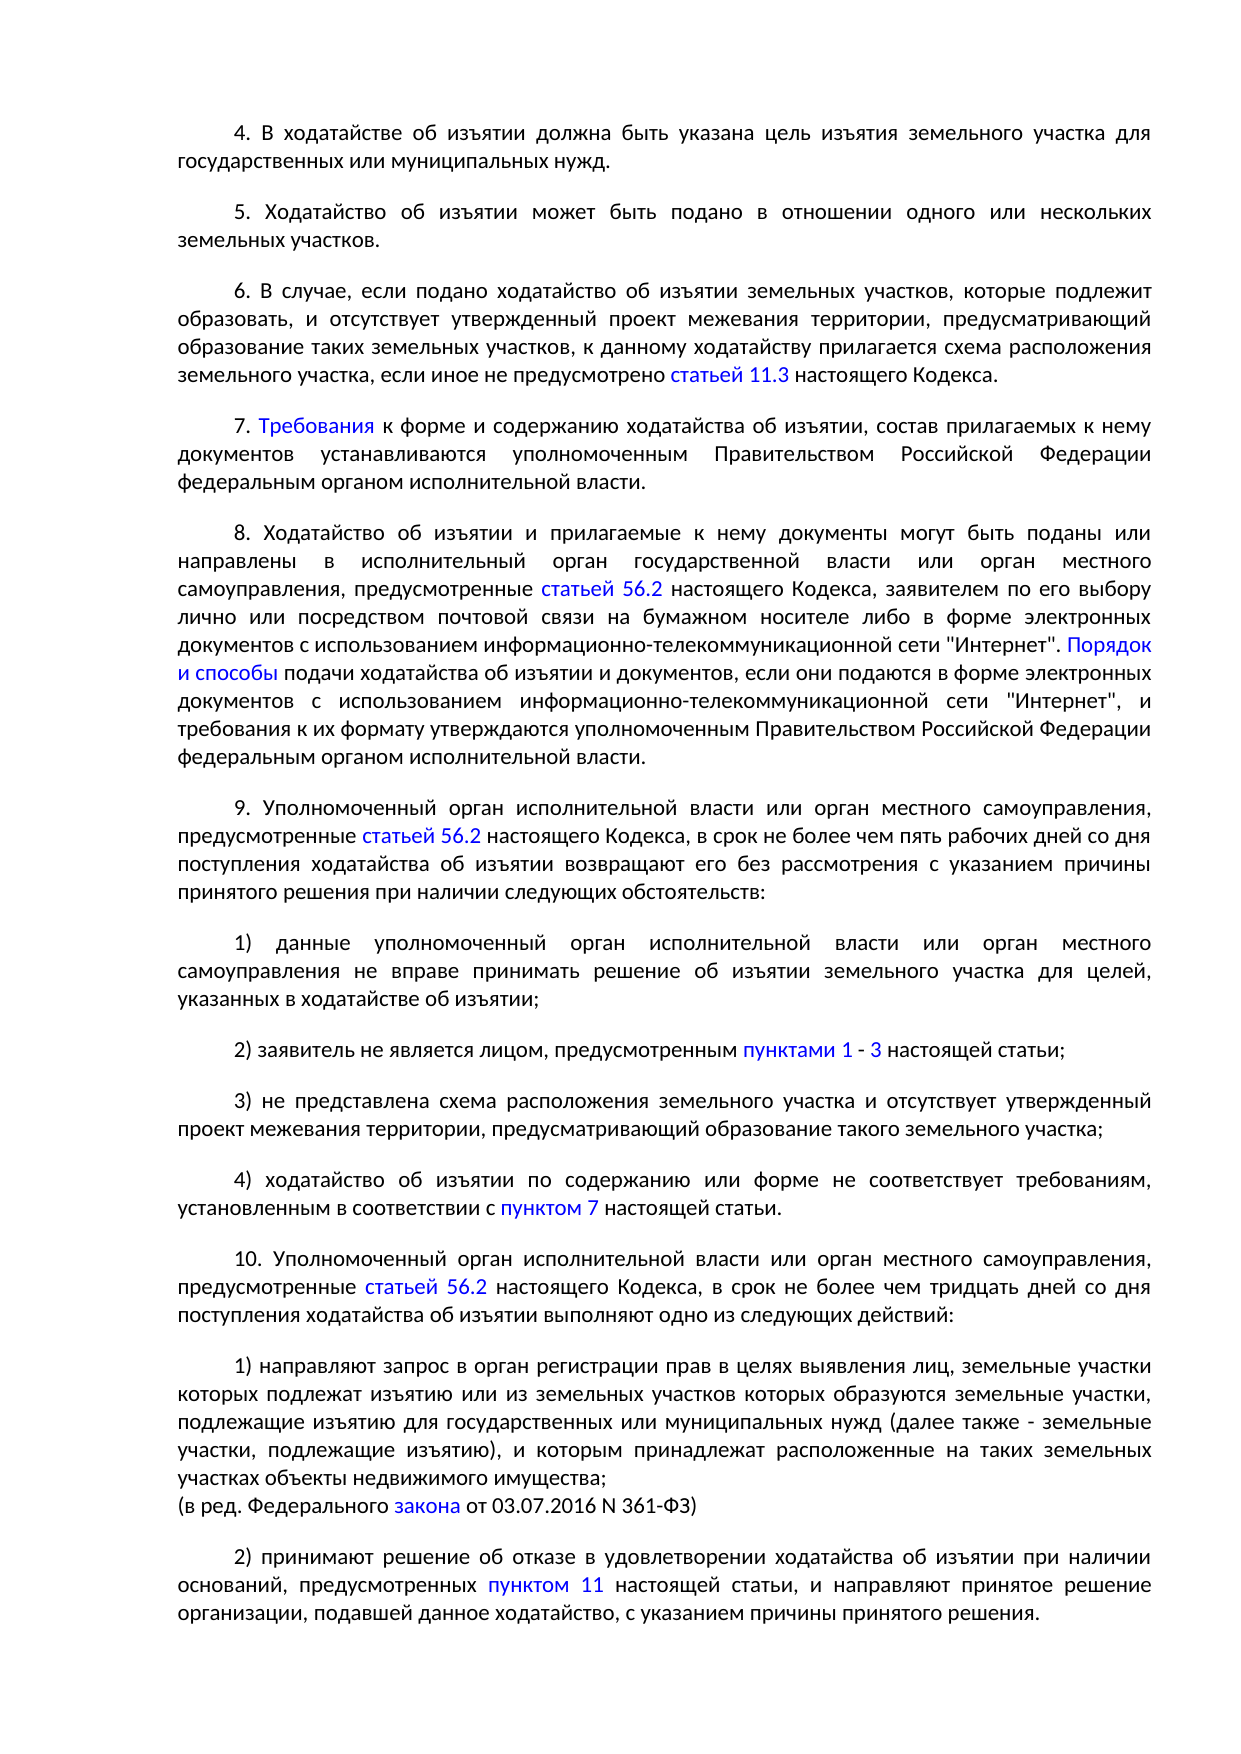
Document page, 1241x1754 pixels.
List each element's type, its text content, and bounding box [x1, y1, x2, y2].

text 10. Уполномоченный орган исполнительной власти или орган местного самоуправления, предусмотренные статьей 56.2 настоящего Кодекса, в срок не более чем тридцать дней со дня поступления ходатайства об изъятии выполняют одно из следующих действий: [177, 1244, 1152, 1328]
text 5. Ходатайство об изъятии может быть подано в отношении одного или нескольких земельных участков. [177, 197, 1152, 253]
text 8. Ходатайство об изъятии и прилагаемые к нему документы могут быть поданы или направлены в исполнительный орган государственной власти или орган местного самоуправления, предусмотренные статьей 56.2 настоящего Кодекса, заявителем по его выбору лично или посредством почтовой связи на бумажном носителе либо в форме электронных документов с использованием информационно-телекоммуникационной сети "Интернет". Порядок и способы подачи ходатайства об изъятии и документов, если они подаются в форме электронных документов с использованием информационно-телекоммуникационной сети "Интернет", и требования к их формату утверждаются уполномоченным Правительством Российской Федерации федеральным органом исполнительной власти. [177, 518, 1152, 770]
text 1) данные уполномоченный орган исполнительной власти или орган местного самоуправления не вправе принимать решение об изъятии земельного участка для целей, указанных в ходатайстве об изъятии; [177, 928, 1152, 1012]
text 2) заявитель не является лицом, предусмотренным пунктами 1 - 3 настоящей статьи; [177, 1035, 1152, 1063]
text 9. Уполномоченный орган исполнительной власти или орган местного самоуправления, предусмотренные статьей 56.2 настоящего Кодекса, в срок не более чем пять рабочих дней со дня поступления ходатайства об изъятии возвращают его без рассмотрения с указанием причины принятого решения при наличии следующих обстоятельств: [177, 793, 1152, 905]
text 2) принимают решение об отказе в удовлетворении ходатайства об изъятии при наличии оснований, предусмотренных пунктом 11 настоящей статьи, и направляют принятое решение организации, подавшей данное ходатайство, с указанием причины принятого решения. [177, 1542, 1152, 1626]
text 4. В ходатайстве об изъятии должна быть указана цель изъятия земельного участка для государственных или муниципальных нужд. [177, 118, 1152, 174]
text 3) не представлена схема расположения земельного участка и отсутствует утвержденный проект межевания территории, предусматривающий образование такого земельного участка; [177, 1086, 1152, 1142]
text 4) ходатайство об изъятии по содержанию или форме не соответствует требованиям, установленным в соответствии с пунктом 7 настоящей статьи. [177, 1165, 1152, 1221]
text 7. Требования к форме и содержанию ходатайства об изъятии, состав прилагаемых к нему документов устанавливаются уполномоченным Правительством Российской Федерации федеральным органом исполнительной власти. [177, 411, 1152, 495]
text (в ред. Федерального закона от 03.07.2016 N 361-ФЗ) [177, 1491, 1152, 1519]
text 6. В случае, если подано ходатайство об изъятии земельных участков, которые подлежит образовать, и отсутствует утвержденный проект межевания территории, предусматривающий образование таких земельных участков, к данному ходатайству прилагается схема расположения земельного участка, если иное не предусмотрено статьей 11.3 настоящего Кодекса. [177, 276, 1152, 388]
text 1) направляют запрос в орган регистрации прав в целях выявления лиц, земельные участки которых подлежат изъятию или из земельных участков которых образуются земельные участки, подлежащие изъятию для государственных или муниципальных нужд (далее также - земельные участки, подлежащие изъятию), и которым принадлежат расположенные на таких земельных участках объекты недвижимого имущества; [177, 1351, 1152, 1491]
